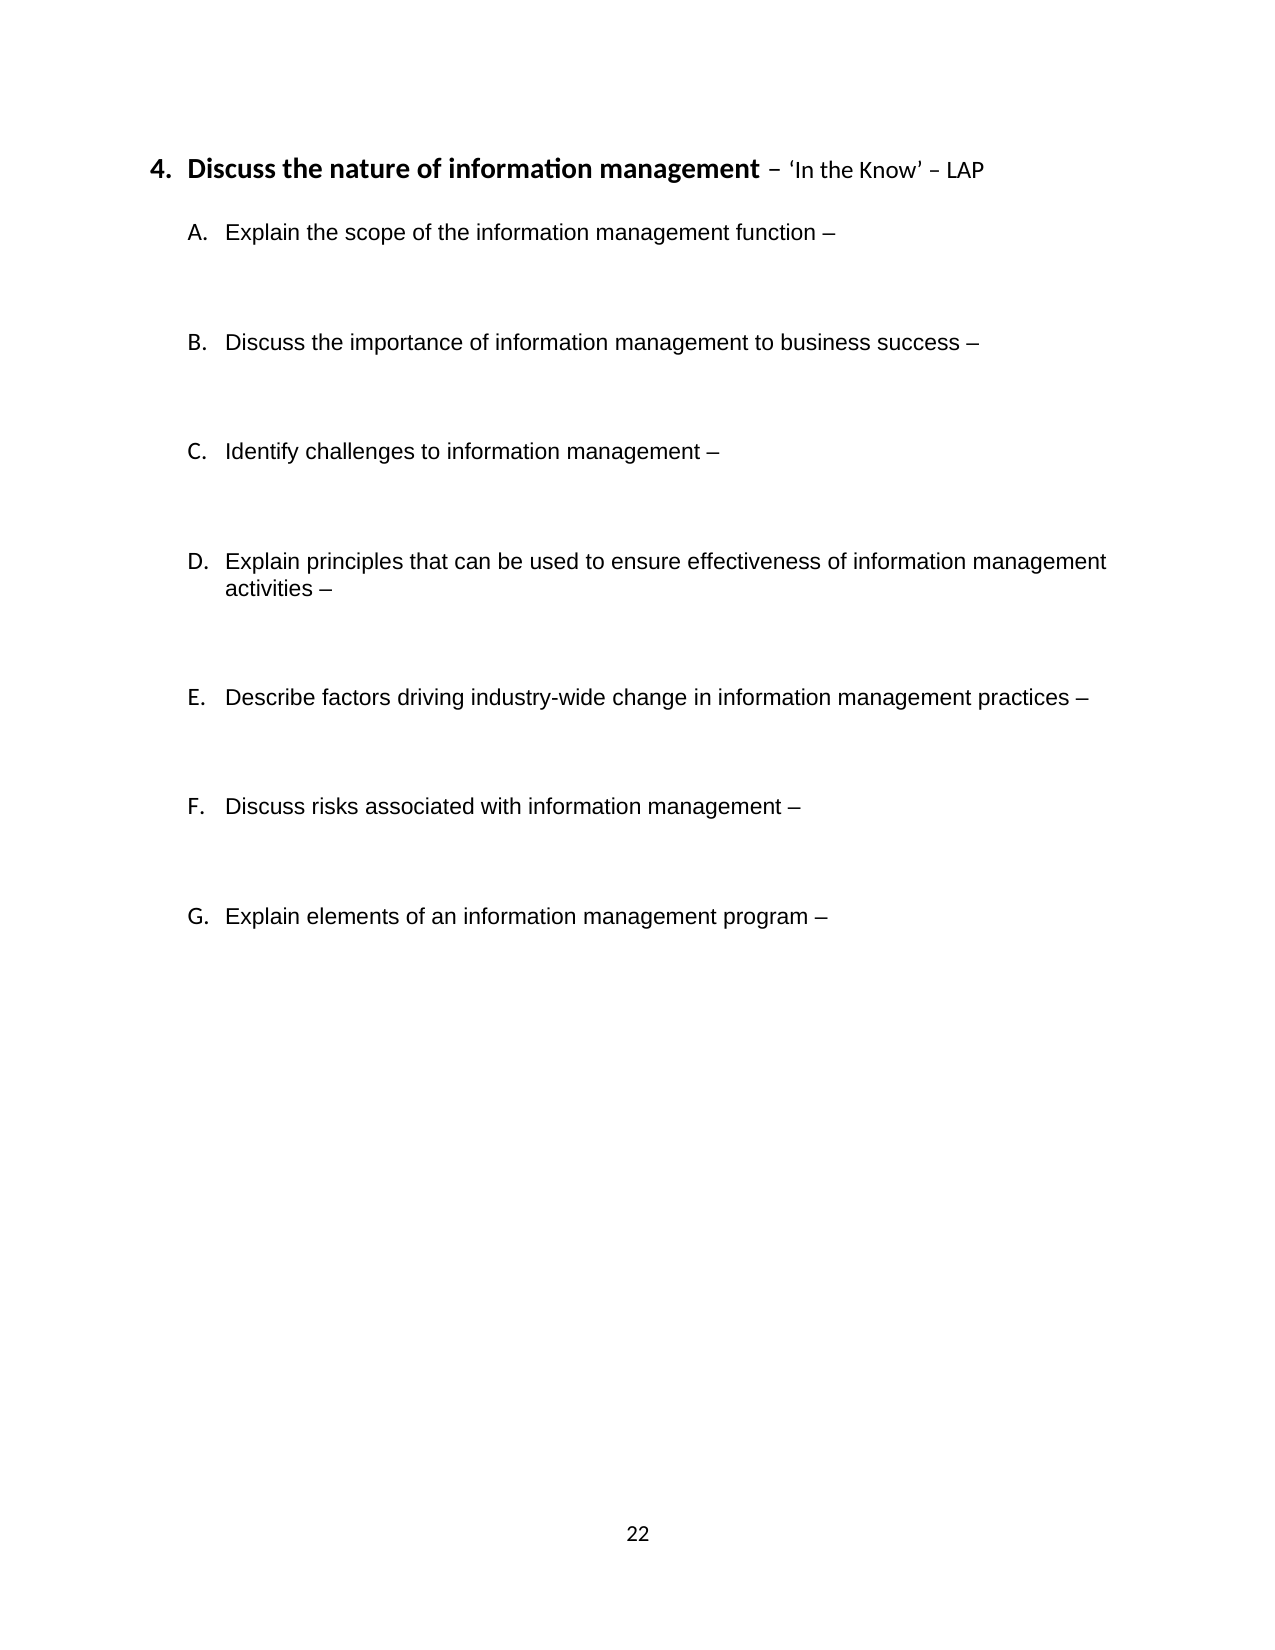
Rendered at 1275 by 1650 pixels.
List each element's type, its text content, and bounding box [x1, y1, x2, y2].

list Describe factors driving industry-wide change in information management practices – [187, 681, 1125, 711]
list Identify challenges to information management – [187, 435, 1125, 466]
list Explain elements of an information management program – [187, 900, 1125, 931]
list Discuss the nature of information management – ‘In the Know’ – LAP [150, 150, 1125, 186]
list Discuss risks associated with information management – [187, 790, 1125, 821]
list Explain principles that can be used to ensure effectiveness of information management activities – [187, 545, 1125, 602]
list Explain the scope of the information management function – [187, 216, 1125, 247]
list Discuss the importance of information management to business success – [187, 326, 1125, 356]
